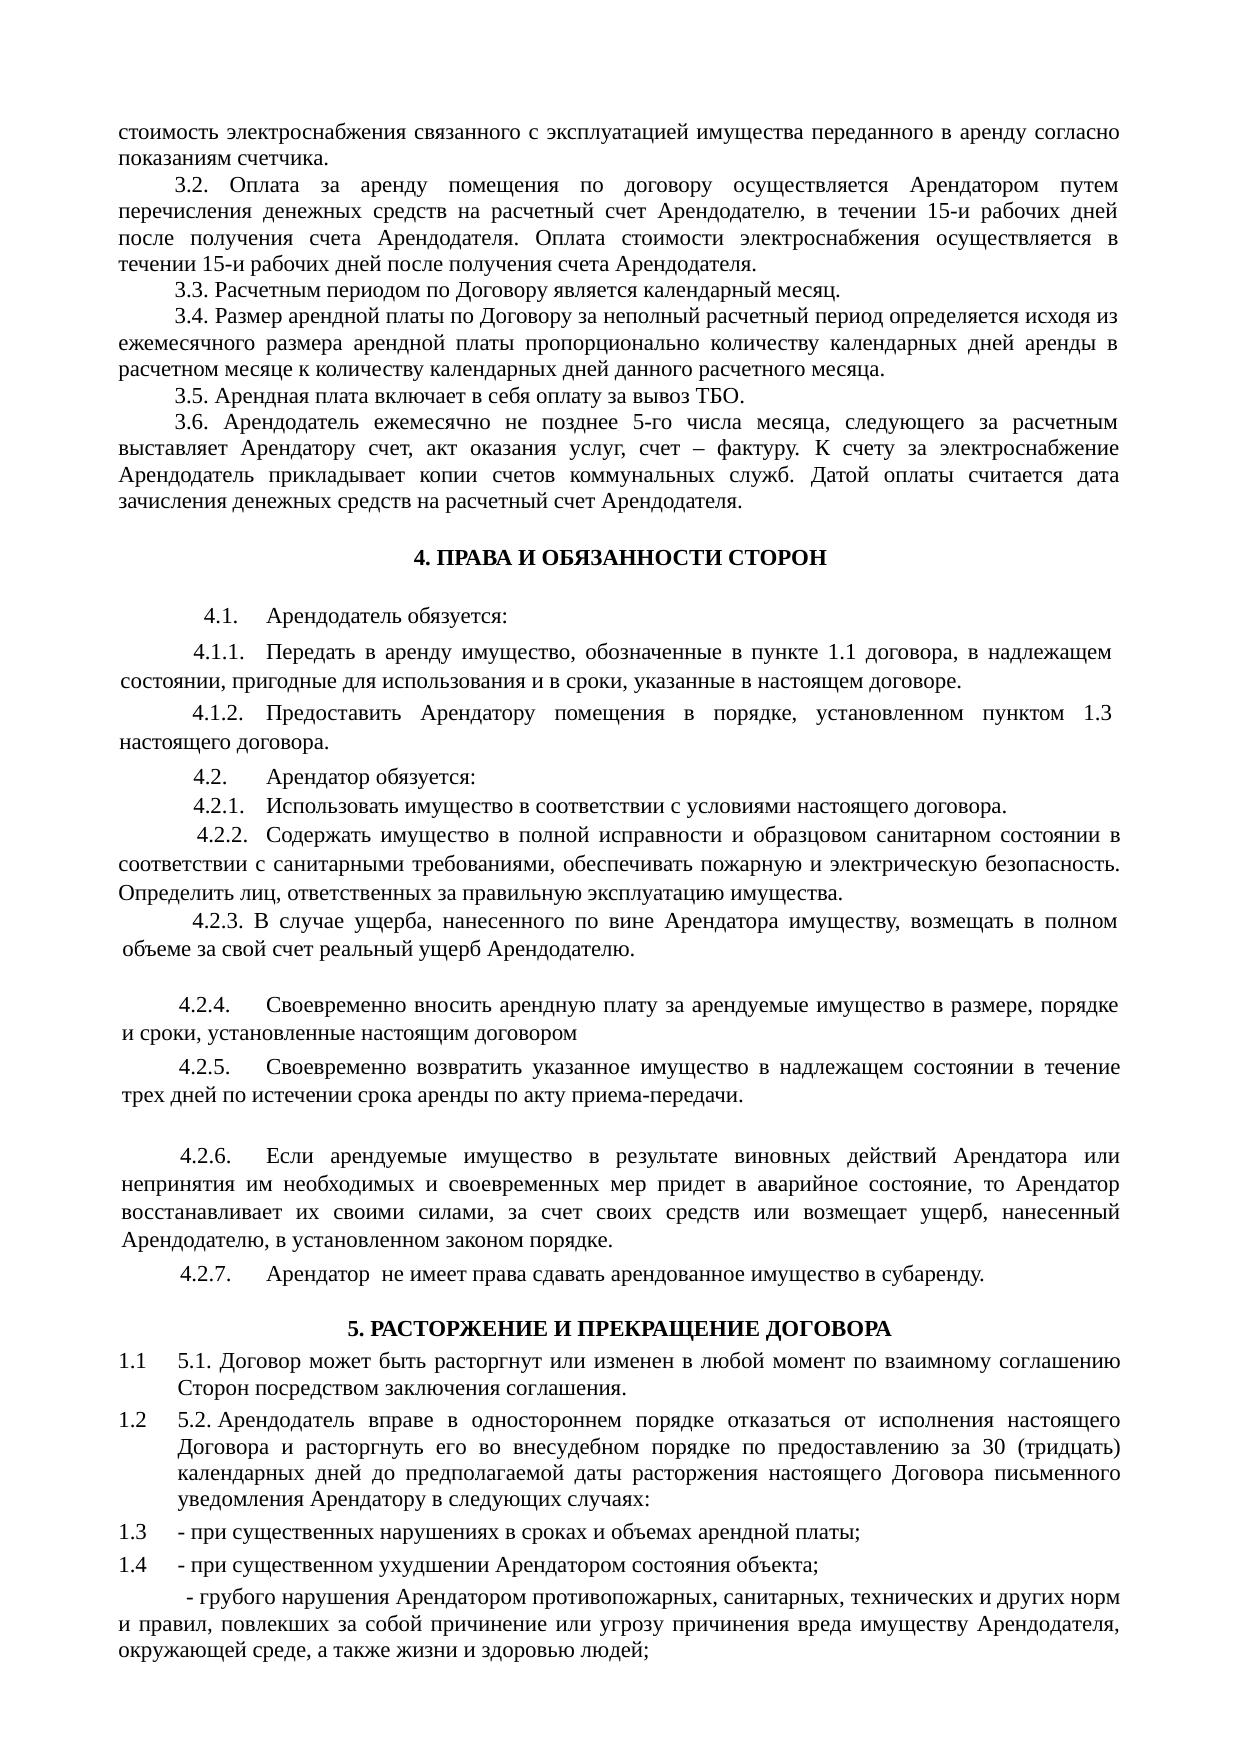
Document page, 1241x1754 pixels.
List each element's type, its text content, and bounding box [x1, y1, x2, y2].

text 4.1. Арендодатель обязуется: [118, 600, 872, 629]
text 4.2.7. Арендатор не имеет права сдавать арендованное имущество в субаренду. [121, 1259, 1119, 1287]
text 3.2. Оплата за аренду помещения по договору осуществляется Арендатором путем перечисления денежных средств на расчетный счет Арендодателю, в течении 15-и рабочих дней после получения счета Арендодателя. Оплата стоимости электроснабжения осуществляется в течении 15-и рабочих дней после получения счета Арендодателя. [118, 171, 1120, 276]
text 5.2. Арендодатель вправе в одностороннем порядке отказаться от исполнения настоящего Договора и расторгнуть его во внесудебном порядке по предоставлению за 30 (тридцать) календарных дней до предполагаемой даты расторжения настоящего Договора письменного уведомления Арендатору в следующих случаях: [118, 1406, 1122, 1512]
text 4.2.5. Своевременно возвратить указанное имущество в надлежащем состоянии в течение трех дней по истечении срока аренды по акту приема-передачи. [122, 1052, 1122, 1108]
text 4.2.2. Содержать имущество в полной исправности и образцовом санитарном состоянии в соответствии с санитарными требованиями, обеспечивать пожарную и электрическую безопасность. Определить лиц, ответственных за правильную эксплуатацию имущества. [118, 819, 1122, 906]
text 3.4. Размер арендной платы по Договору за неполный расчетный период определяется исходя из ежемесячного размера арендной платы пропорционально количеству календарных дней аренды в расчетном месяце к количеству календарных дней данного расчетного месяца. [118, 303, 1120, 382]
text 4.2. Арендатор обязуется: [119, 761, 1122, 790]
text 4. ПРАВА И ОБЯЗАННОСТИ СТОРОН [118, 542, 1122, 571]
text 4.2.1. Использовать имущество в соответствии с условиями настоящего договора. [119, 790, 1122, 819]
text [118, 144, 1122, 171]
text 4.2.4. Своевременно вносить арендную плату за арендуемые имущество в размере, порядке и сроки, установленные настоящим договором [122, 989, 1121, 1046]
text - грубого нарушения Арендатором противопожарных, санитарных, технических и других норм и правил, повлекших за собой причинение или угрозу причинения вреда имуществу Арендодателя, окружающей среде, а также жизни и здоровью людей; [118, 1583, 1122, 1662]
text 5.1. Договор может быть расторгнут или изменен в любой момент по взаимному соглашению Сторон посредством заключения соглашения. [118, 1347, 1122, 1400]
text 3.6. Арендодатель ежемесячно не позднее 5-го числа месяца, следующего за расчетным выставляет Арендатору счет, акт оказания услуг, счет – фактуру. К счету за электроснабжение Арендодатель прикладывает копии счетов коммунальных служб. Датой оплаты считается дата зачисления денежных средств на расчетный счет Арендодателя. [118, 408, 1120, 513]
text 4.1.1. Передать в аренду имущество, обозначенные в пункте 1.1 договора, в надлежащем состоянии, пригодные для использования и в сроки, указанные в настоящем договоре. [120, 636, 1113, 695]
text 3.3. Расчетным периодом по Договору является календарный месяц. [118, 276, 1120, 303]
text 4.2.3. В случае ущерба, нанесенного по вине Арендатора имуществу, возмещать в полном объеме за свой счет реальный ущерб Арендодателю. [122, 906, 1119, 962]
text 4.1.2. Предоставить Арендатору помещения в порядке, установленном пунктом 1.3 настоящего договора. [119, 697, 1113, 755]
text - при существенном ухудшении Арендатором состояния объекта; [118, 1551, 1122, 1577]
text 5. РАСТОРЖЕНИЕ И ПРЕКРАЩЕНИЕ ДОГОВОРА [118, 1315, 1121, 1341]
text 4.2.6. Если арендуемые имущество в результате виновных действий Арендатора или непринятия им необходимых и своевременных мер придет в аварийное состояние, то Арендатор восстанавливает их своими силами, за счет своих средств или возмещает ущерб, нанесенный Арендодателю, в установленном законом порядке. [121, 1141, 1122, 1253]
text 3.5. Арендная плата включает в себя оплату за вывоз ТБО. [118, 382, 1120, 408]
text - при существенных нарушениях в сроках и объемах арендной платы; [118, 1518, 1122, 1544]
